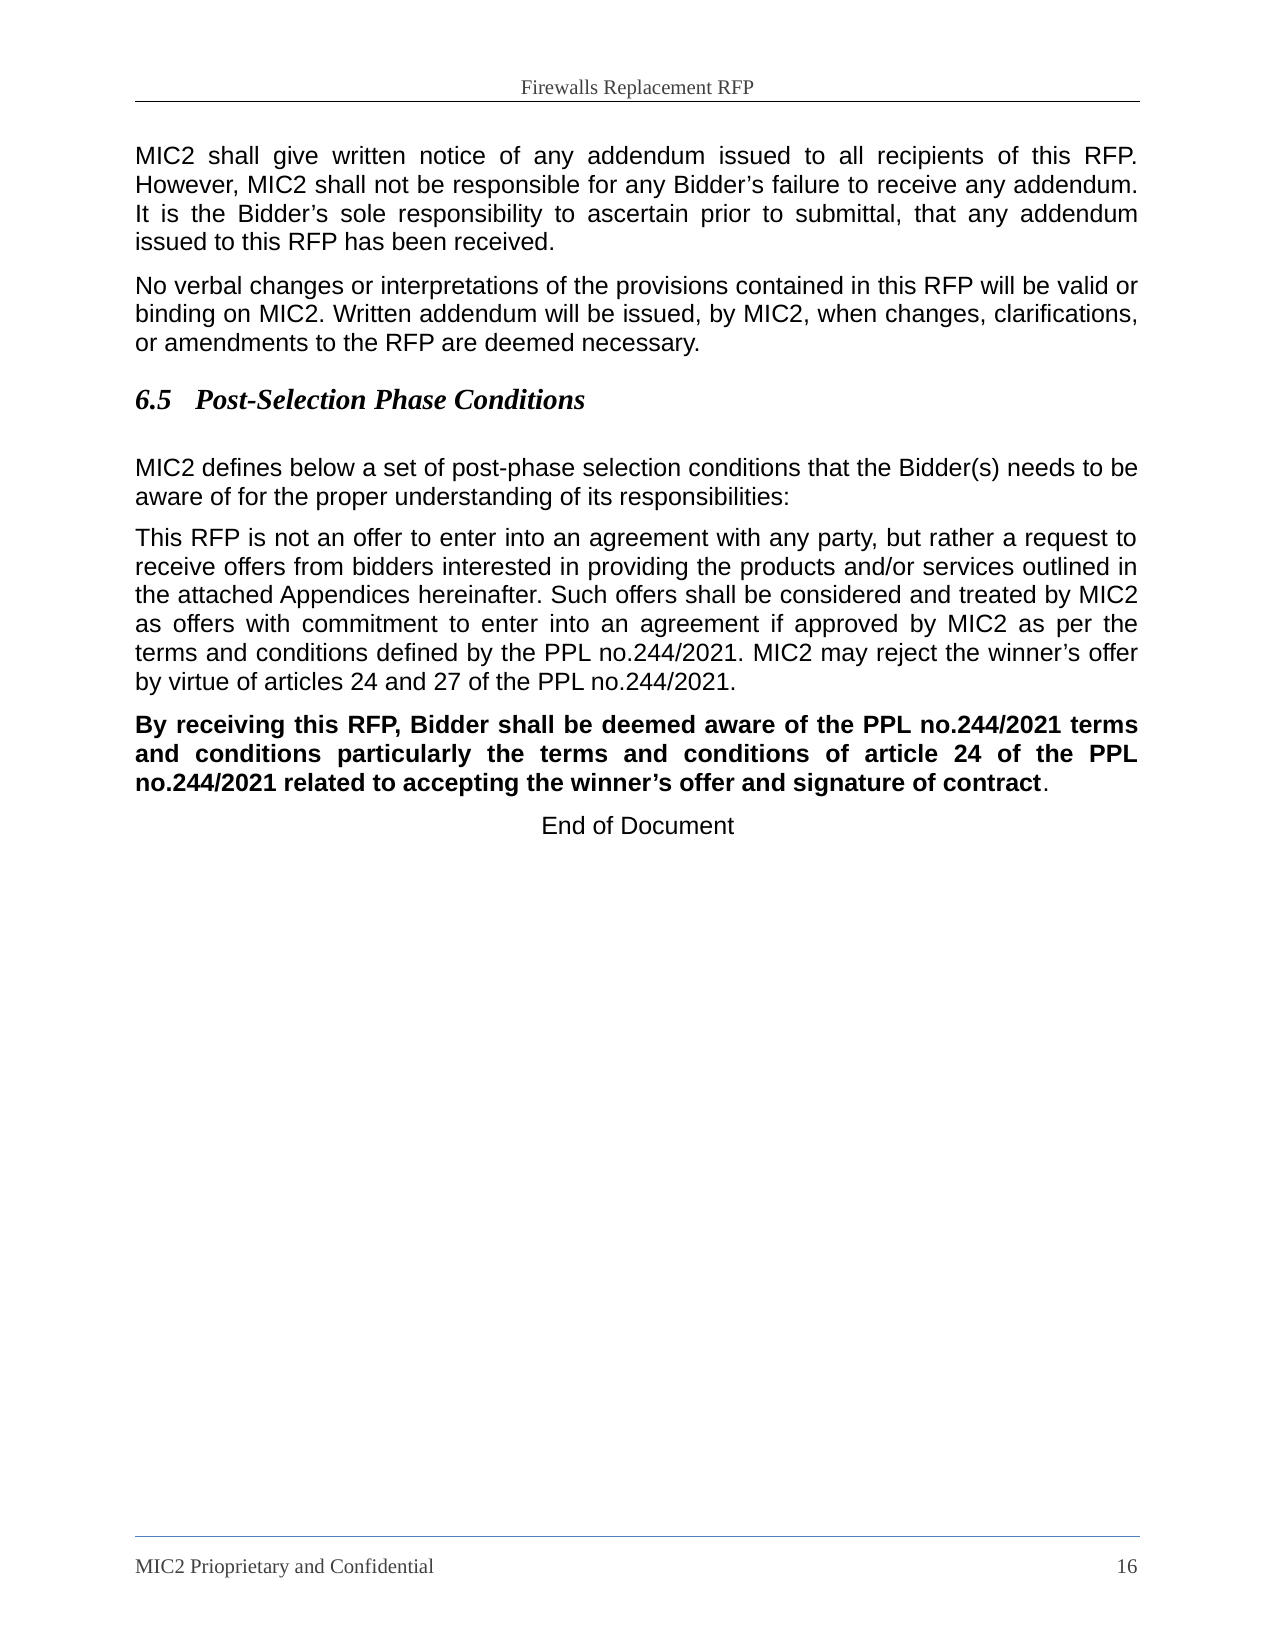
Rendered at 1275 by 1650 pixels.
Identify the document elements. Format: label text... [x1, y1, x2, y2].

text This RFP is not an offer to enter into an agreement with any party, but rather a request to receive offers from bidders interested in providing the products and/or services outlined in the attached Appendices hereinafter. Such offers shall be considered and treated by MIC2 as offers with commitment to enter into an agreement if approved by MIC2 as per the terms and conditions defined by the PPL no.244/2021. MIC2 may reject the winner’s offer by virtue of articles 24 and 27 of the PPL no.244/2021. [135, 523, 1140, 695]
text By receiving this RFP, Bidder shall be deemed aware of the PPL no.244/2021 terms and conditions particularly the terms and conditions of article 24 of the PPL no.244/2021 related to accepting the winner’s offer and signature of contract. [135, 710, 1140, 796]
text MIC2 shall give written notice of any addendum issued to all recipients of this RFP. However, MIC2 shall not be responsible for any Bidder’s failure to receive any addendum. It is the Bidder’s sole responsibility to ascertain prior to submittal, that any addendum issued to this RFP has been received. [135, 141, 1140, 256]
subtitle Post-Selection Phase Conditions [135, 382, 1140, 415]
text End of Document [135, 811, 1140, 839]
text No verbal changes or interpretations of the provisions contained in this RFP will be valid or binding on MIC2. Written addendum will be issued, by MIC2, when changes, clarifications, or amendments to the RFP are deemed necessary. [135, 271, 1140, 357]
text MIC2 defines below a set of post-phase selection conditions that the Bidder(s) needs to be aware of for the proper understanding of its responsibilities: [135, 453, 1140, 510]
